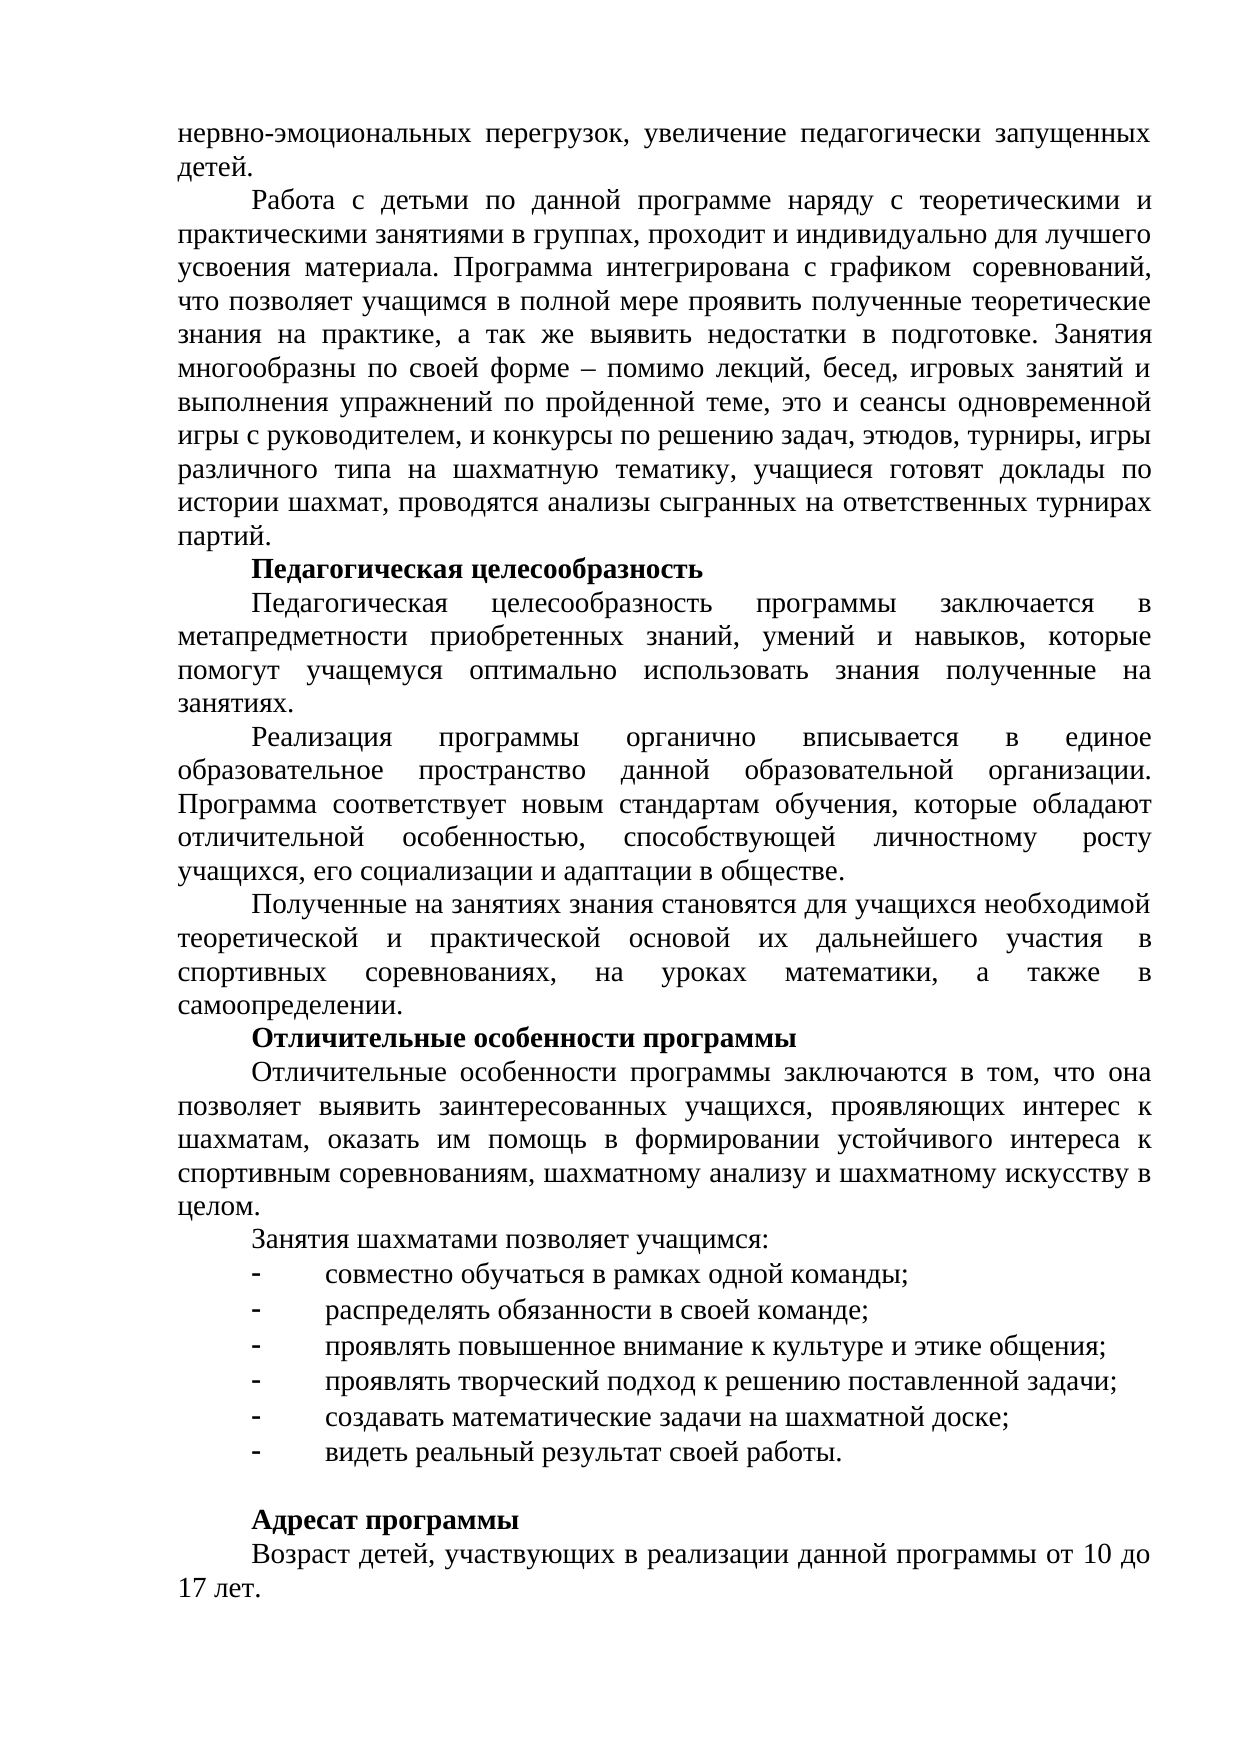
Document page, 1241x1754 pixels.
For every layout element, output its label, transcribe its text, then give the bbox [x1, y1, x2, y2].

text Возраст детей, участвующих в реализации данной программы от 10 до 17 лет. [177, 1536, 1151, 1603]
text Полученные на занятиях знания становятся для учащихся необходимой теоретической и практической основой их дальнейшего участия в спортивных соревнованиях, на уроках математики, а также в самоопределении. [177, 887, 1152, 1021]
text Отличительные особенности программы заключаются в том, что она позволяет выявить заинтересованных учащихся, проявляющих интерес к шахматам, оказать им помощь в формировании устойчивого интереса к спортивным соревнованиям, шахматному анализу и шахматному искусству в целом. [177, 1054, 1152, 1222]
text Занятия шахматами позволяет учащимся: [251, 1222, 1213, 1255]
list видеть реальный результат своей работы. [251, 1433, 1213, 1469]
list распределять обязанности в своей команде; [251, 1291, 1213, 1327]
list создавать математические задачи на шахматной доске; [251, 1398, 1213, 1433]
subtitle Педагогическая целесообразность [251, 552, 1213, 585]
list проявлять творческий подход к решению поставленной задачи; [251, 1362, 1213, 1398]
text Работа с детьми по данной программе наряду с теоретическими и практическими занятиями в группах, проходит и индивидуально для лучшего усвоения материала. Программа интегрирована с графиком соревнований, что позволяет учащимся в полной мере проявить полученные теоретические знания на практике, а так же выявить недостатки в подготовке. Занятия многообразны по своей форме – помимо лекций, бесед, игровых занятий и выполнения упражнений по пройденной теме, это и сеансы одновременной игры с руководителем, и конкурсы по решению задач, этюдов, турниры, игры различного типа на шахматную тематику, учащиеся готовят доклады по истории шахмат, проводятся анализы сыгранных на ответственных турнирах партий. [177, 182, 1152, 551]
list совместно обучаться в рамках одной команды; [251, 1255, 1213, 1291]
subtitle Отличительные особенности программы [251, 1021, 1213, 1054]
text Реализация программы органично вписывается в единое образовательное пространство данной образовательной организации. Программа соответствует новым стандартам обучения, которые обладают отличительной особенностью, способствующей личностному росту учащихся, его социализации и адаптации в обществе. [177, 719, 1152, 887]
subtitle Адресат программы [251, 1503, 1213, 1536]
list проявлять повышенное внимание к культуре и этике общения; [251, 1327, 1213, 1362]
text Педагогическая целесообразность программы заключается в метапредметности приобретенных знаний, умений и навыков, которые помогут учащемуся оптимально использовать знания полученные на занятиях. [177, 585, 1152, 719]
text нервно-эмоциональных перегрузок, увеличение педагогически запущенных детей. [177, 115, 1151, 182]
